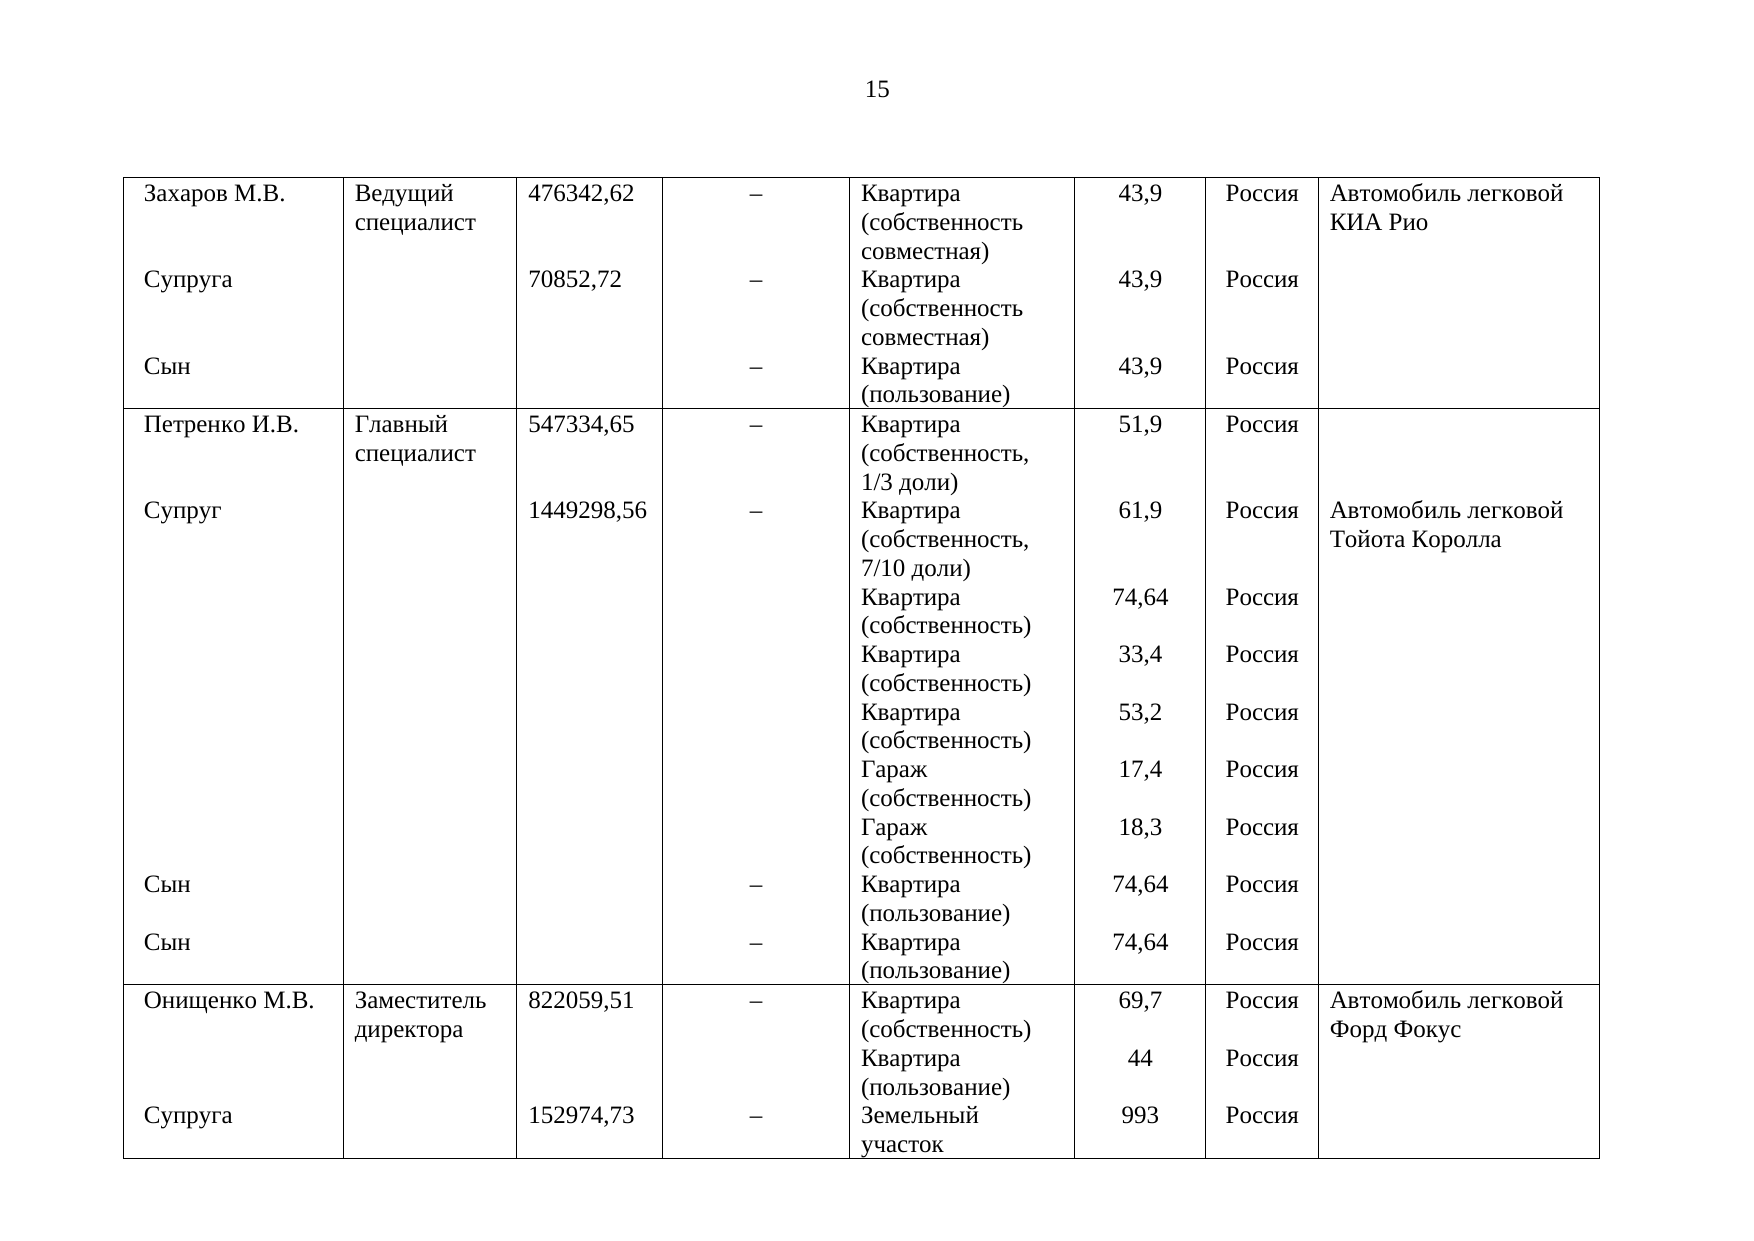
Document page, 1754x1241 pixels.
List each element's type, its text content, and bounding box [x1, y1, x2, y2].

table_cell 547334,65 1449298,56 [517, 409, 662, 984]
table_cell Захаров М.В. Супруга Сын [124, 178, 343, 408]
table_cell Квартира (собственность совместная) Квартира (собственность совместная) Квартира (пользование) [850, 178, 1074, 408]
table_cell – – – [663, 985, 849, 1158]
table_cell – – – [663, 178, 849, 408]
table_cell Автомобиль легковой Тойота Королла [1319, 409, 1599, 984]
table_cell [850, 985, 1074, 1158]
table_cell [1319, 985, 1599, 1158]
table_cell 51,9 61,9 74,64 33,4 53,2 17,4 18,3 74,64 74,64 [1075, 409, 1205, 984]
table_cell 476342,62 70852,72 [517, 178, 662, 408]
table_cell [1206, 985, 1318, 1158]
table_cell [124, 985, 343, 1158]
table_cell Россия Россия Россия Россия Россия Россия Россия Россия Россия [1206, 409, 1318, 984]
table_cell Ведущий специалист [344, 178, 516, 408]
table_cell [1075, 985, 1205, 1158]
table_cell Главный специалист [344, 409, 516, 984]
table_cell 822059,51 152974,73 [517, 985, 662, 1158]
table_cell – – – – [663, 409, 849, 984]
table_cell Петренко И.В. Супруг Сын Сын [124, 409, 343, 984]
table_cell Квартира (собственность, 1/3 доли) Квартира (собственность, 7/10 доли) Квартира (собственность) Квартира (собственность) Квартира (собственность) Гараж (собственность) Гараж (собственность) Квартира (пользование) Квартира (пользование) [850, 409, 1074, 984]
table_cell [1206, 178, 1318, 408]
table_cell 43,9 43,9 43,9 [1075, 178, 1205, 408]
table_cell Автомобиль легковой КИА Рио [1319, 178, 1599, 408]
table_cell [344, 985, 516, 1158]
